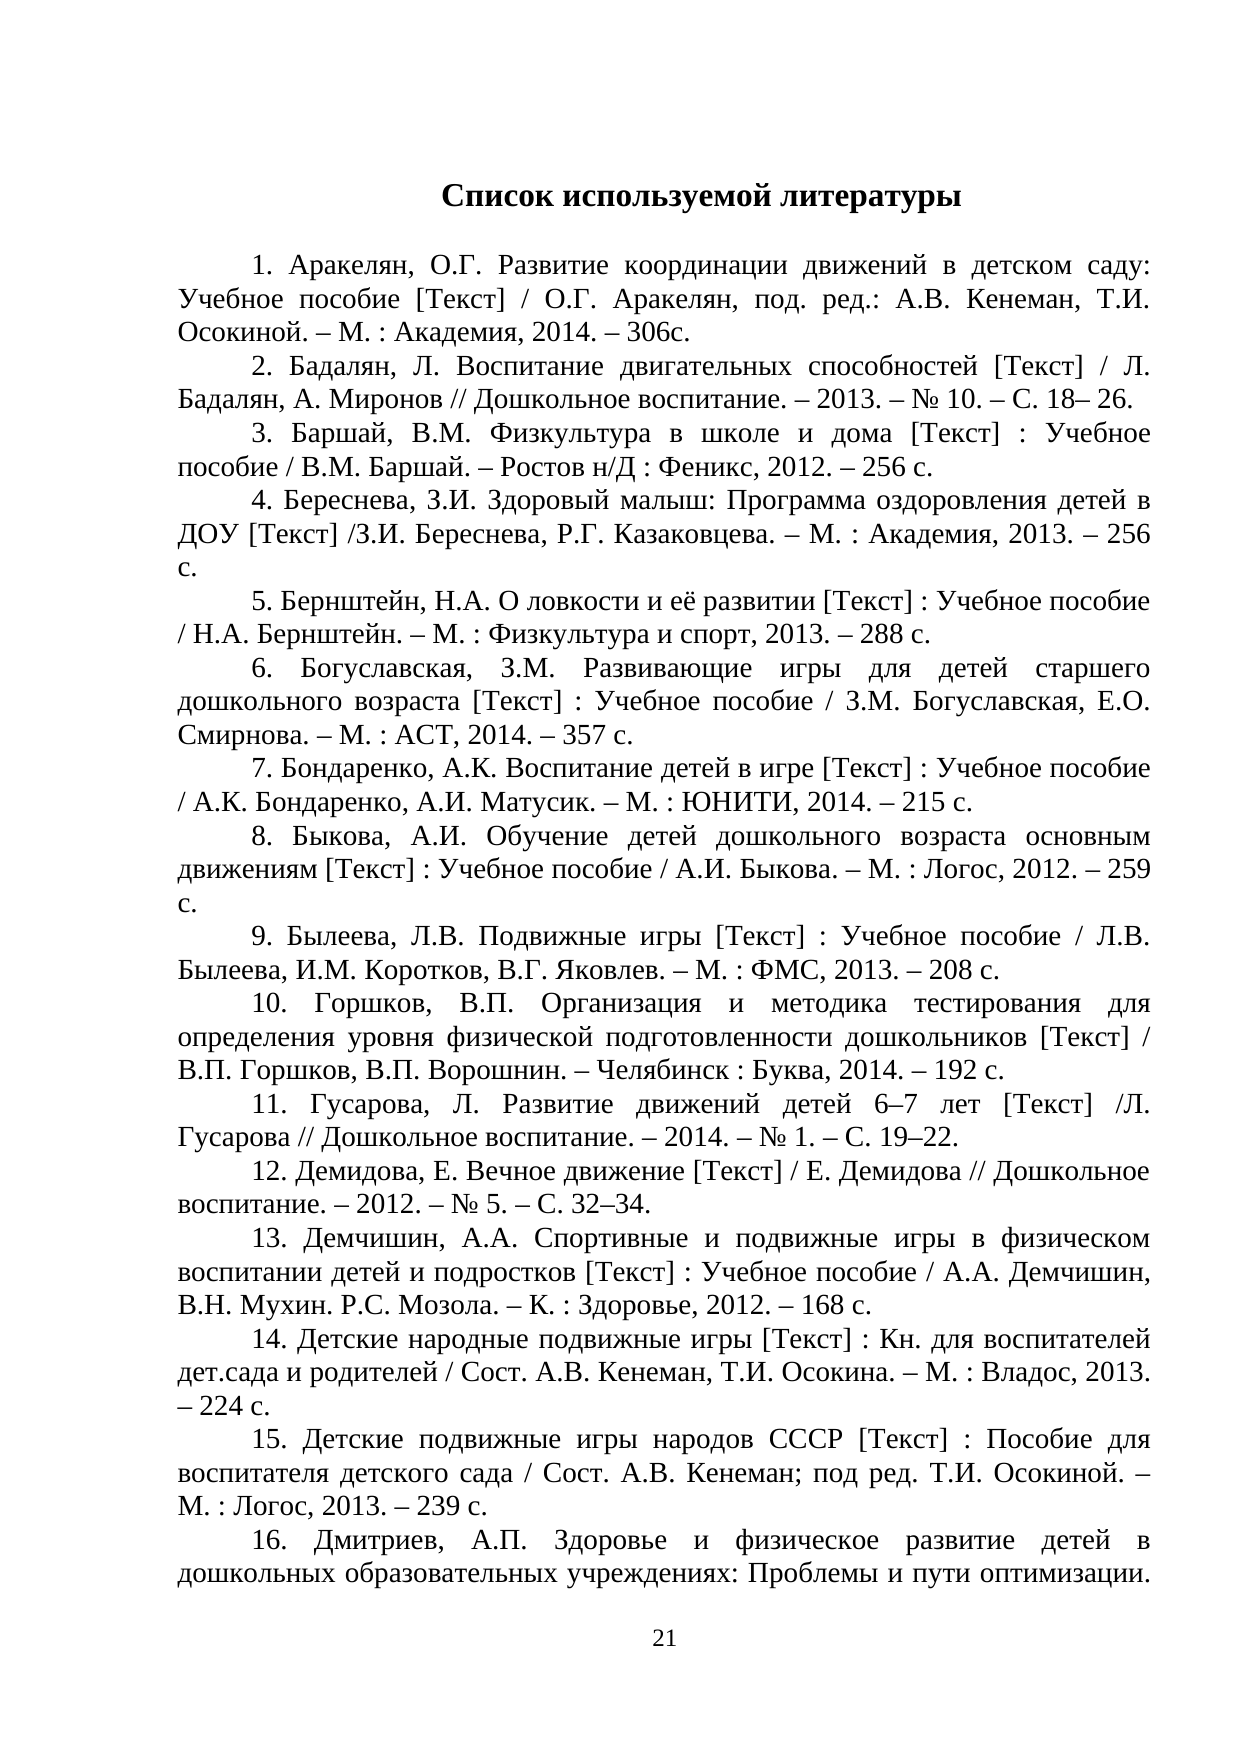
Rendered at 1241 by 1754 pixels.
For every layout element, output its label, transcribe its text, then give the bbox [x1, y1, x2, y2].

text 11. Гусарова, Л. Развитие движений детей 6–7 лет [Текст] /Л. Гусарова // Дошкольное воспитание. – 2014. – № 1. – С. 19–22. [177, 1086, 1152, 1153]
text 13. Демчишин, А.А. Спортивные и подвижные игры в физическом воспитании детей и подростков [Текст] : Учебное пособие / А.А. Демчишин, В.Н. Мухин. Р.С. Мозола. – К. : Здоровье, 2012. – 168 с. [177, 1220, 1152, 1321]
text 6. Богуславская, З.М. Развивающие игры для детей старшего дошкольного возраста [Текст] : Учебное пособие / З.М. Богуславская, Е.О. Смирнова. – М. : АСТ, 2014. – 357 с. [177, 650, 1152, 751]
text 7. Бондаренко, А.К. Воспитание детей в игре [Текст] : Учебное пособие / А.К. Бондаренко, А.И. Матусик. – М. : ЮНИТИ, 2014. – 215 с. [177, 751, 1152, 818]
text 12. Демидова, Е. Вечное движение [Текст] / Е. Демидова // Дошкольное воспитание. – 2012. – № 5. – С. 32–34. [177, 1153, 1152, 1220]
text 10. Горшков, В.П. Организация и методика тестирования для определения уровня физической подготовленности дошкольников [Текст] / В.П. Горшков, В.П. Ворошнин. – Челябинск : Буква, 2014. – 192 с. [177, 985, 1152, 1086]
text 15. Детские подвижные игры народов СССР [Текст] : Пособие для воспитателя детского сада / Сост. А.В. Кенеман; под ред. Т.И. Осокиной. – М. : Логос, 2013. – 239 с. [177, 1421, 1152, 1522]
text 5. Бернштейн, Н.А. О ловкости и её развитии [Текст] : Учебное пособие / Н.А. Бернштейн. – М. : Физкультура и спорт, 2013. – 288 с. [177, 583, 1152, 650]
text 1. Аракелян, О.Г. Развитие координации движений в детском саду: Учебное пособие [Текст] / О.Г. Аракелян, под. ред.: А.В. Кенеман, Т.И. Осокиной. – М. : Академия, 2014. – 306с. [177, 247, 1152, 348]
text 3. Баршай, В.М. Физкультура в школе и дома [Текст] : Учебное пособие / В.М. Баршай. – Ростов н/Д : Феникс, 2012. – 256 с. [177, 415, 1152, 482]
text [177, 1522, 1152, 1589]
text 4. Береснева, З.И. Здоровый малыш: Программа оздоровления детей в ДОУ [Текст] /З.И. Береснева, Р.Г. Казаковцева. – М. : Академия, 2013. – 256 с. [177, 482, 1152, 583]
text 8. Быкова, А.И. Обучение детей дошкольного возраста основным движениям [Текст] : Учебное пособие / А.И. Быкова. – М. : Логос, 2012. – 259 с. [177, 818, 1152, 918]
text 9. Былеева, Л.В. Подвижные игры [Текст] : Учебное пособие / Л.В. Былеева, И.М. Коротков, В.Г. Яковлев. – М. : ФМС, 2013. – 208 с. [177, 918, 1152, 985]
text 2. Бадалян, Л. Воспитание двигательных способностей [Текст] / Л. Бадалян, А. Миронов // Дошкольное воспитание. – 2013. – № 10. – С. 18– 26. [177, 348, 1152, 415]
text Список используемой литературы [177, 176, 1152, 214]
text 14. Детские народные подвижные игры [Текст] : Кн. для воспитателей дет.сада и родителей / Сост. А.В. Кенеман, Т.И. Осокина. – М. : Владос, 2013. – 224 с. [177, 1321, 1152, 1421]
